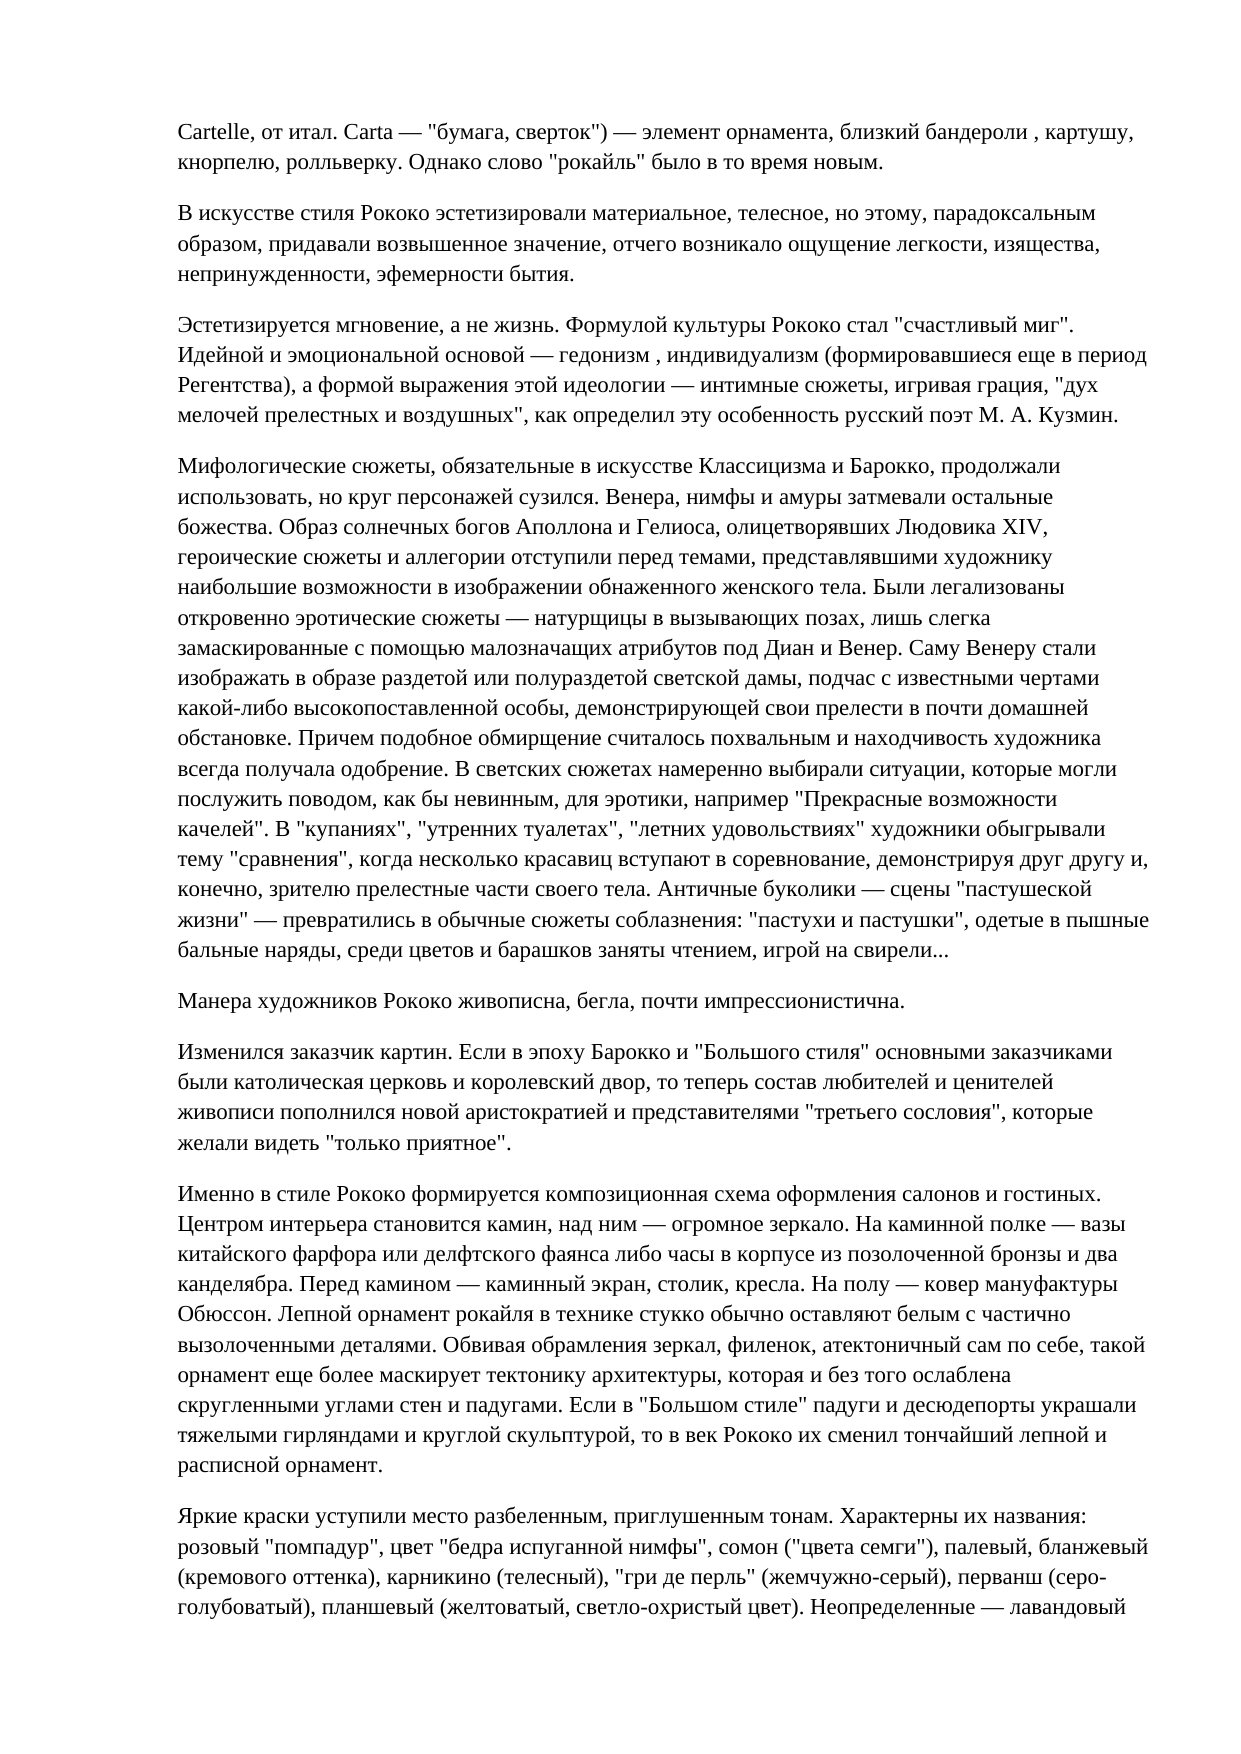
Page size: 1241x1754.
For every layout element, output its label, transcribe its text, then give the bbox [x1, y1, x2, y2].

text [177, 1502, 1152, 1619]
text Манера художников Рококо живописна, бегла, почти импрессионистична. [177, 987, 1152, 1013]
text В искусстве стиля Рококо эстетизировали материальное, телесное, но этому, парадоксальным образом, придавали возвышенное значение, отчего возникало ощущение легкости, изящества, непринужденности, эфемерности бытия. [177, 199, 1152, 286]
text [177, 118, 1152, 175]
text Изменился заказчик картин. Если в эпоху Барокко и "Большого стиля" основными заказчиками были католическая церковь и королевский двор, то теперь состав любителей и ценителей живописи пополнился новой аристократией и представителями "третьего сословия", которые желали видеть "только приятное". [177, 1038, 1152, 1155]
text Мифологические сюжеты, обязательные в искусстве Классицизма и Барокко, продолжали использовать, но круг персонажей сузился. Венера, нимфы и амуры затмевали остальные божества. Образ солнечных богов Аполлона и Гелиоса, олицетворявших Людовика XIV, героические сюжеты и аллегории отступили перед темами, представлявшими художнику наибольшие возможности в изображении обнаженного женского тела. Были легализованы откровенно эротические сюжеты — натурщицы в вызывающих позах, лишь слегка замаскированные с помощью малозначащих атрибутов под Диан и Венер. Саму Венеру стали изображать в образе раздетой или полураздетой светской дамы, подчас с известными чертами какой-либо высокопоставленной особы, демонстрирующей свои прелести в почти домашней обстановке. Причем подобное обмирщение считалось похвальным и находчивость художника всегда получала одобрение. В светских сюжетах намеренно выбирали ситуации, которые могли послужить поводом, как бы невинным, для эротики, например "Прекрасные возможности качелей". В "купаниях", "утренних туалетах", "летних удовольствиях" художники обыгрывали тему "сравнения", когда несколько красавиц вступают в соревнование, демонстрируя друг другу и, конечно, зрителю прелестные части своего тела. Античные буколики — сцены "пастушеской жизни" — превратились в обычные сюжеты соблазнения: "пастухи и пастушки", одетые в пышные бальные наряды, среди цветов и барашков заняты чтением, игрой на свирели... [177, 452, 1152, 962]
text Эстетизируется мгновение, а не жизнь. Формулой культуры Рококо стал "счастливый миг". Идейной и эмоциональной основой — гедонизм , индивидуализм (формировавшиеся еще в период Регентства), а формой выражения этой идеологии — интимные сюжеты, игривая грация, "дух мелочей прелестных и воздушных", как определил эту особенность русский поэт М. А. Кузмин. [177, 311, 1152, 428]
text Именно в стиле Рококо формируется композиционная схема оформления салонов и гостиных. Центром интерьера становится камин, над ним — огромное зеркало. На каминной полке — вазы китайского фарфора или делфтского фаянса либо часы в корпусе из позолоченной бронзы и два канделябра. Перед камином — каминный экран, столик, кресла. На полу — ковер мануфактуры Обюссон. Лепной орнамент рокайля в технике стукко обычно оставляют белым с частично вызолоченными деталями. Обвивая обрамления зеркал, филенок, атектоничный сам по себе, такой орнамент еще более маскирует тектонику архитектуры, которая и без того ослаблена скругленными углами стен и падугами. Если в "Большом стиле" падуги и десюдепорты украшали тяжелыми гирляндами и круглой скульптурой, то в век Рококо их сменил тончайший лепной и расписной орнамент. [177, 1179, 1152, 1478]
